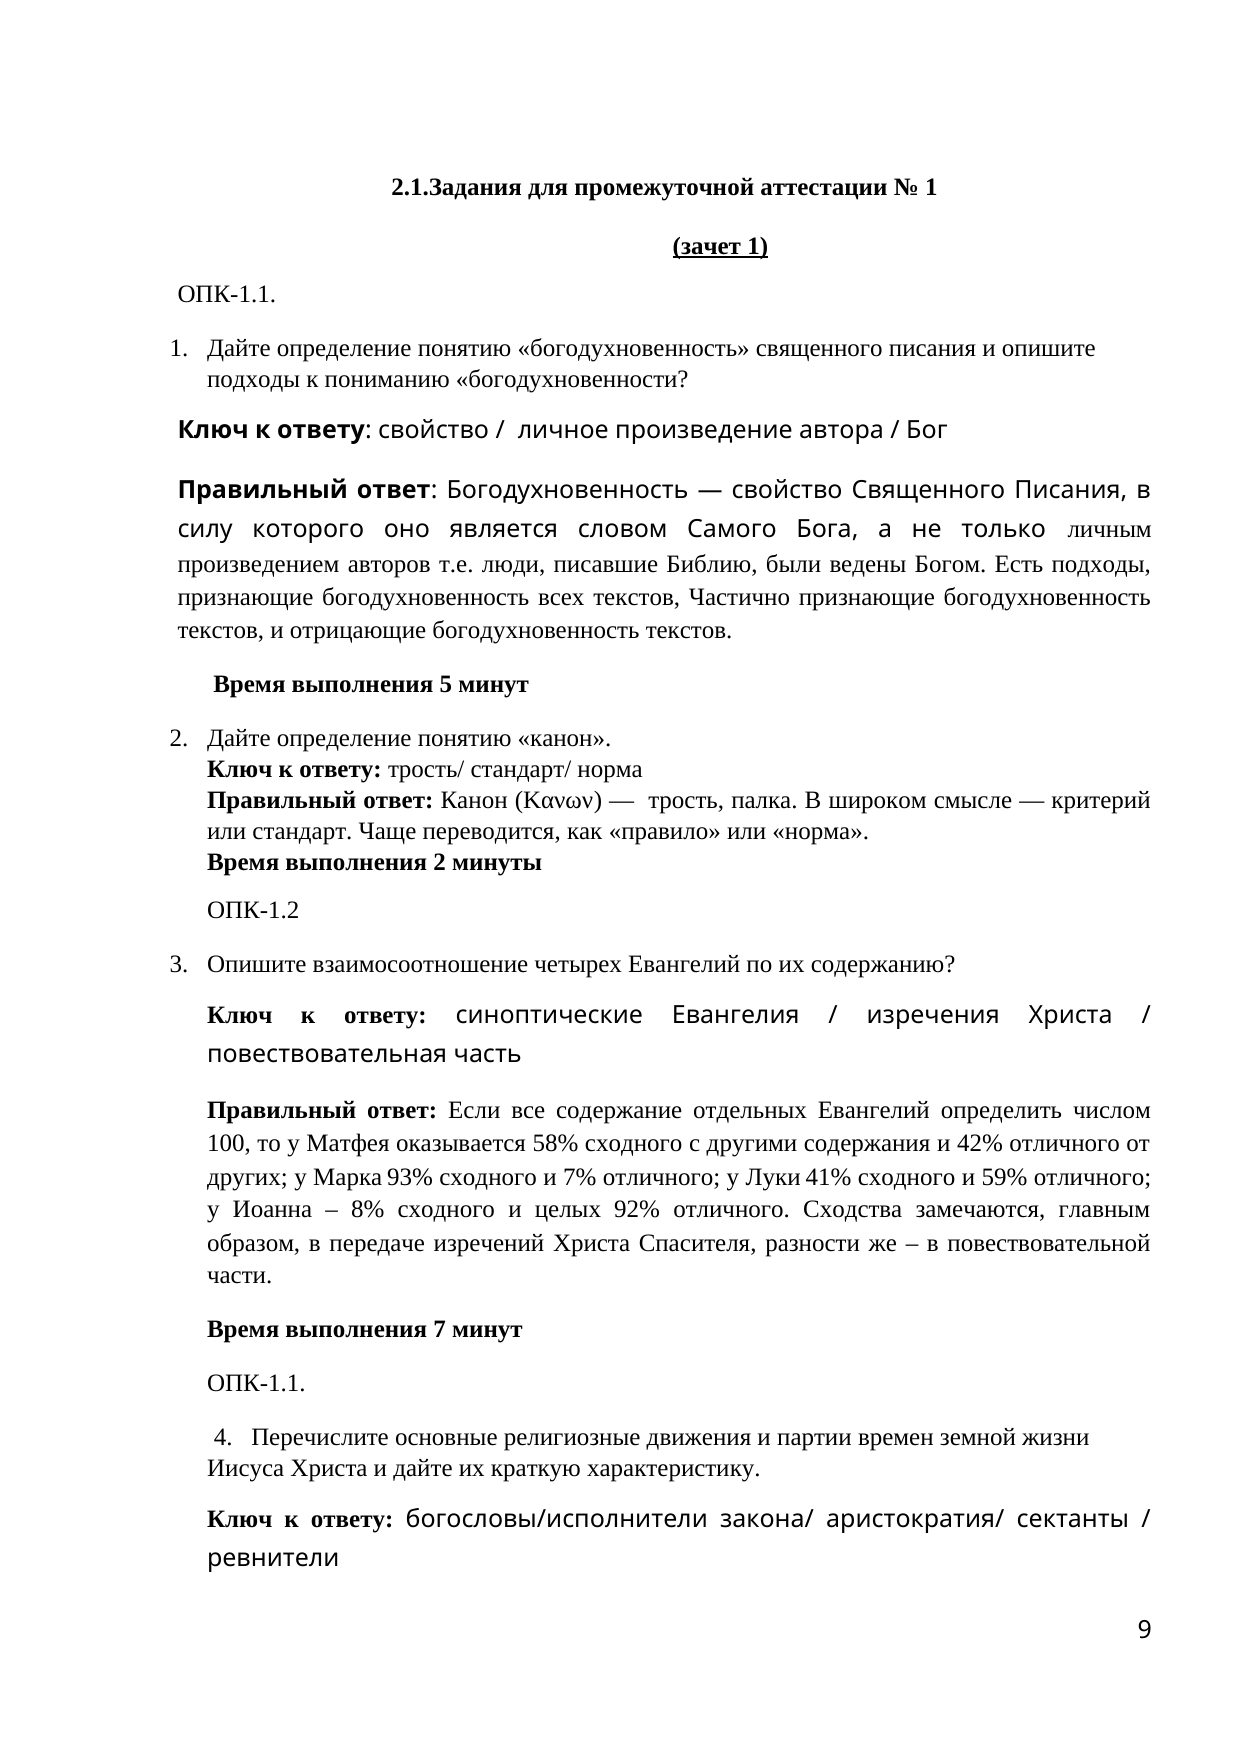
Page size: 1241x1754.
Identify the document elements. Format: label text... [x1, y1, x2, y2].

list Дайте определение понятию «канон». [169, 723, 1152, 752]
text Правильный ответ: Богодухновенность — свойство Священного Писания, в силу которого оно является словом Самого Бога, а не только личным произведением авторов т.е. люди, писавшие Библию, были ведены Богом. Есть подходы, признающие богодухновенность всех текстов, Частично признающие богодухновенность текстов, и отрицающие богодухновенность текстов. [177, 472, 1152, 644]
text Ключ к ответу: синоптические Евангелия / изречения Христа / повествовательная часть [207, 996, 1152, 1069]
text Время выполнения 7 минут [207, 1314, 1152, 1343]
text ОПК-1.1. [177, 279, 1152, 308]
text Ключ к ответу: богословы/исполнители закона/ аристократия/ сектанты / ревнители [207, 1501, 1152, 1574]
list Правильный ответ: Канон (Κανων) — трость, палка. В широком смысле — критерий или стандарт. Чаще переводится, как «правило» или «норма». [207, 785, 1152, 845]
list Время выполнения 2 минуты [207, 847, 1152, 876]
text Правильный ответ: Если все содержание отдельных Евангелий определить числом 100, то у Матфея оказывается 58% сходного с другими содержания и 42% отличного от других; у Марка 93% сходного и 7% отличного; у Луки 41% сходного и 59% отличного; у Иоанна – 8% сходного и целых 92% отличного. Сходства замечаются, главным образом, в передаче изречений Христа Спасителя, разности же – в повествовательной части. [207, 1096, 1152, 1289]
list Перечислите основные религиозные движения и партии времен земной жизни Иисуса Христа и дайте их краткую характеристику. [207, 1422, 1152, 1482]
text Ключ к ответу: свойство / личное произведение автора / Бог [177, 412, 1152, 446]
list (зачет 1) [288, 231, 1152, 260]
list Опишите взаимосоотношение четырех Евангелий по их содержанию? [169, 949, 1152, 977]
list Ключ к ответу: трость/ стандарт/ норма [207, 754, 1152, 783]
list Дайте определение понятию «богодухновенность» священного писания и опишите подходы к пониманию «богодухновенности? [169, 333, 1152, 393]
subtitle 2.1.Задания для промежуточной аттестации № 1 [177, 172, 1152, 200]
text Время выполнения 5 минут [207, 669, 1152, 698]
text ОПК-1.1. [207, 1368, 1152, 1397]
text ОПК-1.2 [207, 895, 1152, 923]
